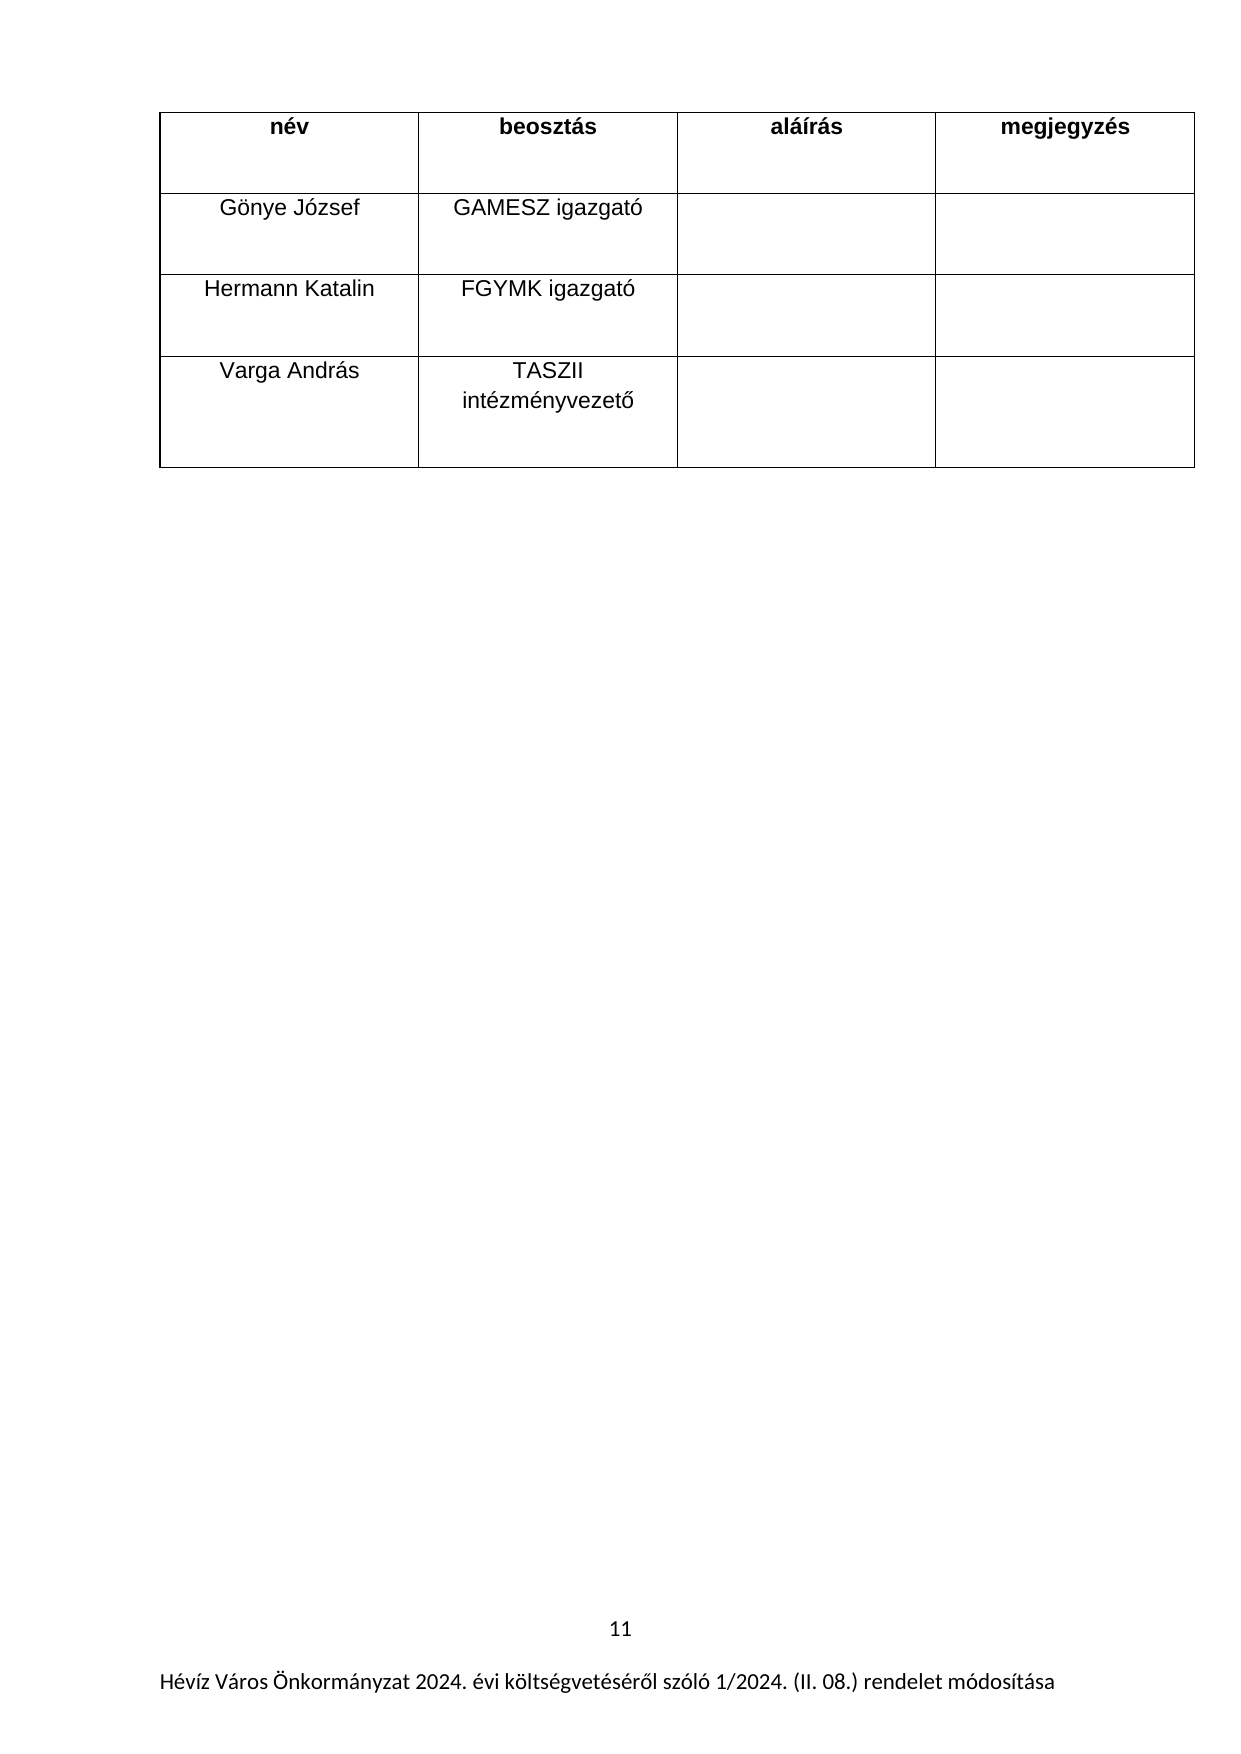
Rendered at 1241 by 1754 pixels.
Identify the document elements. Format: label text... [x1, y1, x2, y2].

table_cell Gönye József [161, 194, 418, 274]
table_cell megjegyzés [936, 113, 1194, 193]
table_cell beosztás [419, 113, 677, 193]
table_cell [678, 357, 935, 467]
table_cell név [161, 113, 418, 193]
table_cell [936, 194, 1194, 274]
table_cell Varga András [161, 357, 418, 467]
table_cell [936, 275, 1194, 356]
table_cell aláírás [678, 113, 935, 193]
table_cell Hermann Katalin [161, 275, 418, 356]
table_cell GAMESZ igazgató [419, 194, 677, 274]
table_cell [936, 357, 1194, 467]
table_cell [678, 194, 935, 274]
table_cell FGYMK igazgató [419, 275, 677, 356]
table_cell [678, 275, 935, 356]
table_cell TASZII intézményvezető [419, 357, 677, 467]
